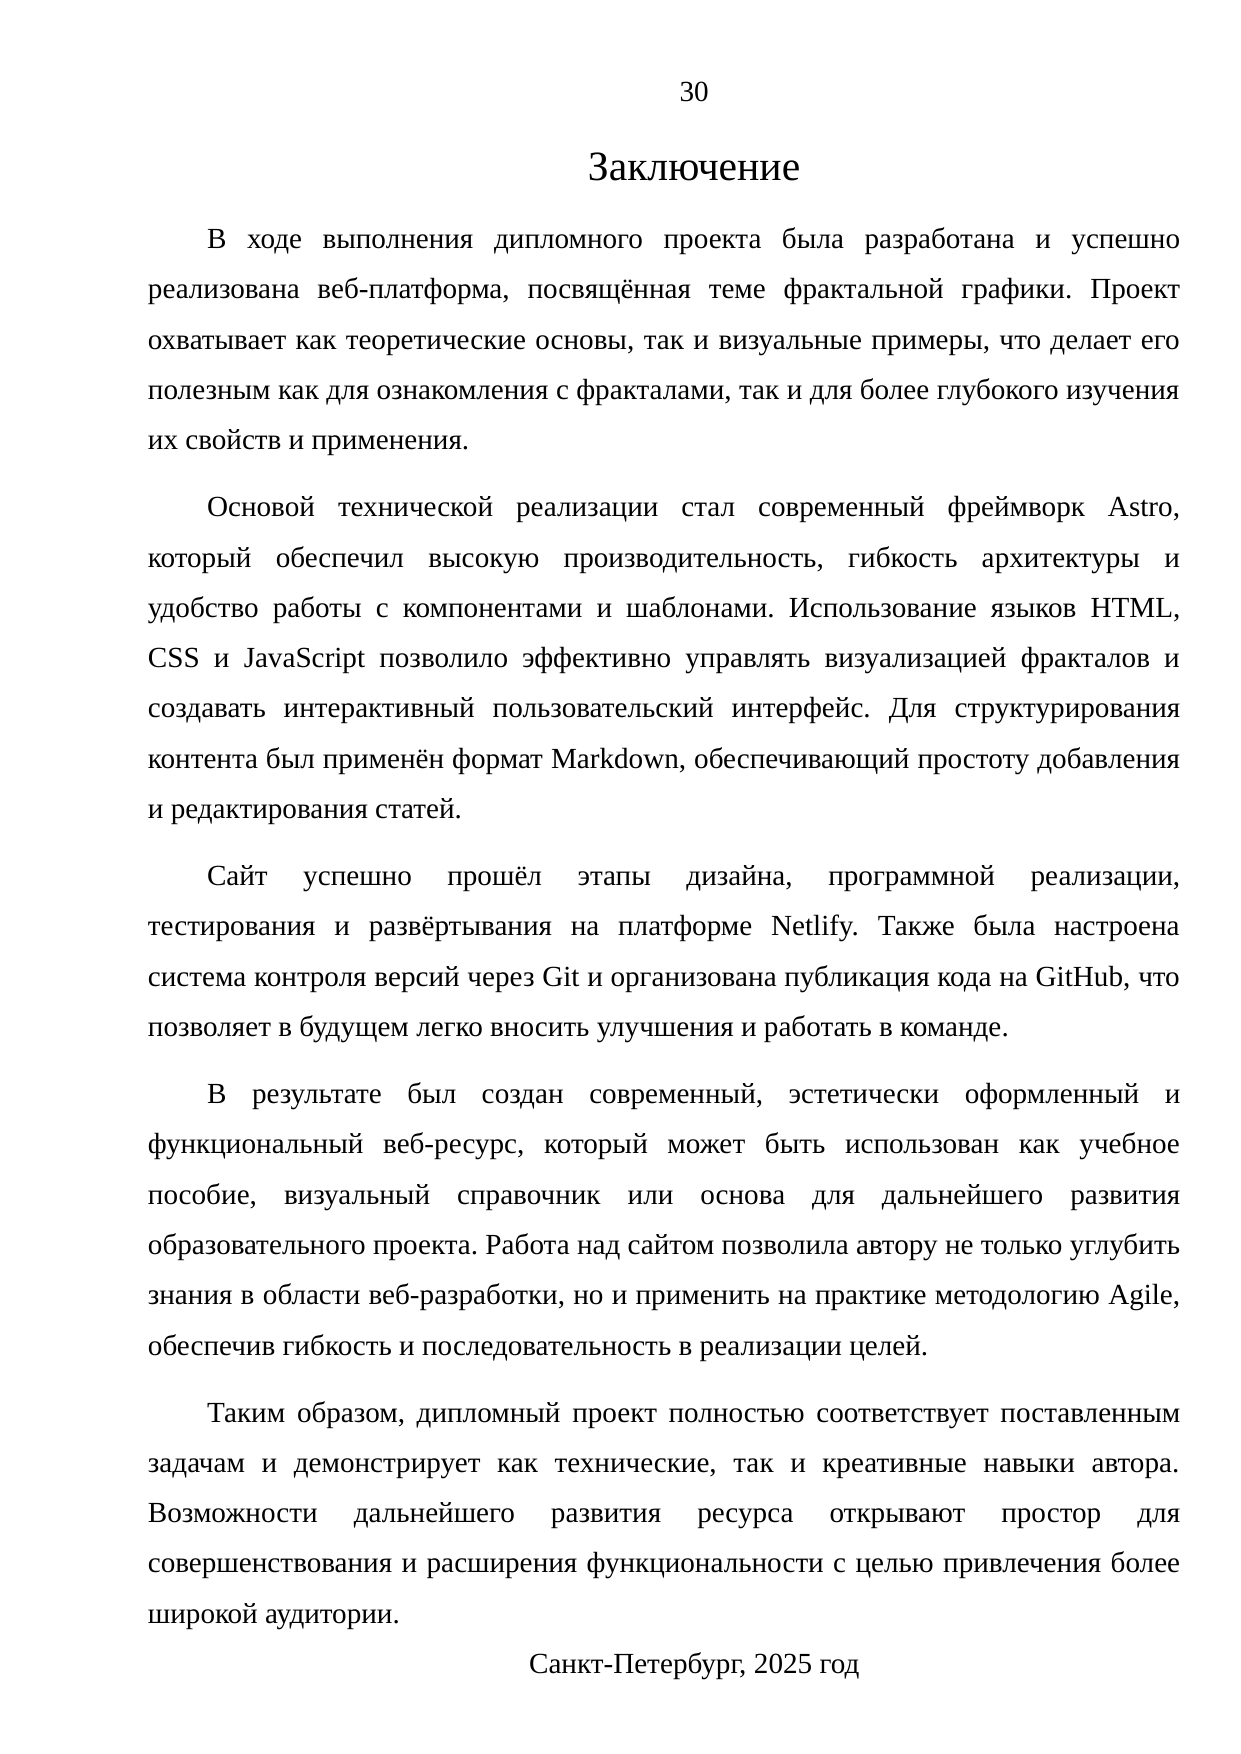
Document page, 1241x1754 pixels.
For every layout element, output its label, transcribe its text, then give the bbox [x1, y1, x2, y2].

text Таким образом, дипломный проект полностью соответствует поставленным задачам и демонстрирует как технические, так и креативные навыки автора. Возможности дальнейшего развития ресурса открывают простор для совершенствования и расширения функциональности с целью привлечения более широкой аудитории. [148, 1395, 1181, 1629]
text В ходе выполнения дипломного проекта была разработана и успешно реализована веб-платформа, посвящённая теме фрактальной графики. Проект охватывает как теоретические основы, так и визуальные примеры, что делает его полезным как для ознакомления с фракталами, так и для более глубокого изучения их свойств и применения. [148, 221, 1181, 456]
subtitle Заключение [148, 141, 1181, 189]
text В результате был создан современный, эстетически оформленный и функциональный веб-ресурс, который может быть использован как учебное пособие, визуальный справочник или основа для дальнейшего развития образовательного проекта. Работа над сайтом позволила автору не только углубить знания в области веб-разработки, но и применить на практике методологию Agile, обеспечив гибкость и последовательность в реализации целей. [148, 1076, 1181, 1361]
text Сайт успешно прошёл этапы дизайна, программной реализации, тестирования и развёртывания на платформе Netlify. Также была настроена система контроля версий через Git и организована публикация кода на GitHub, что позволяет в будущем легко вносить улучшения и работать в команде. [148, 858, 1181, 1043]
text Основой технической реализации стал современный фреймворк Astro, который обеспечил высокую производительность, гибкость архитектуры и удобство работы с компонентами и шаблонами. Использование языков HTML, CSS и JavaScript позволило эффективно управлять визуализацией фракталов и создавать интерактивный пользовательский интерфейс. Для структурирования контента был применён формат Markdown, обеспечивающий простоту добавления и редактирования статей. [148, 489, 1181, 825]
